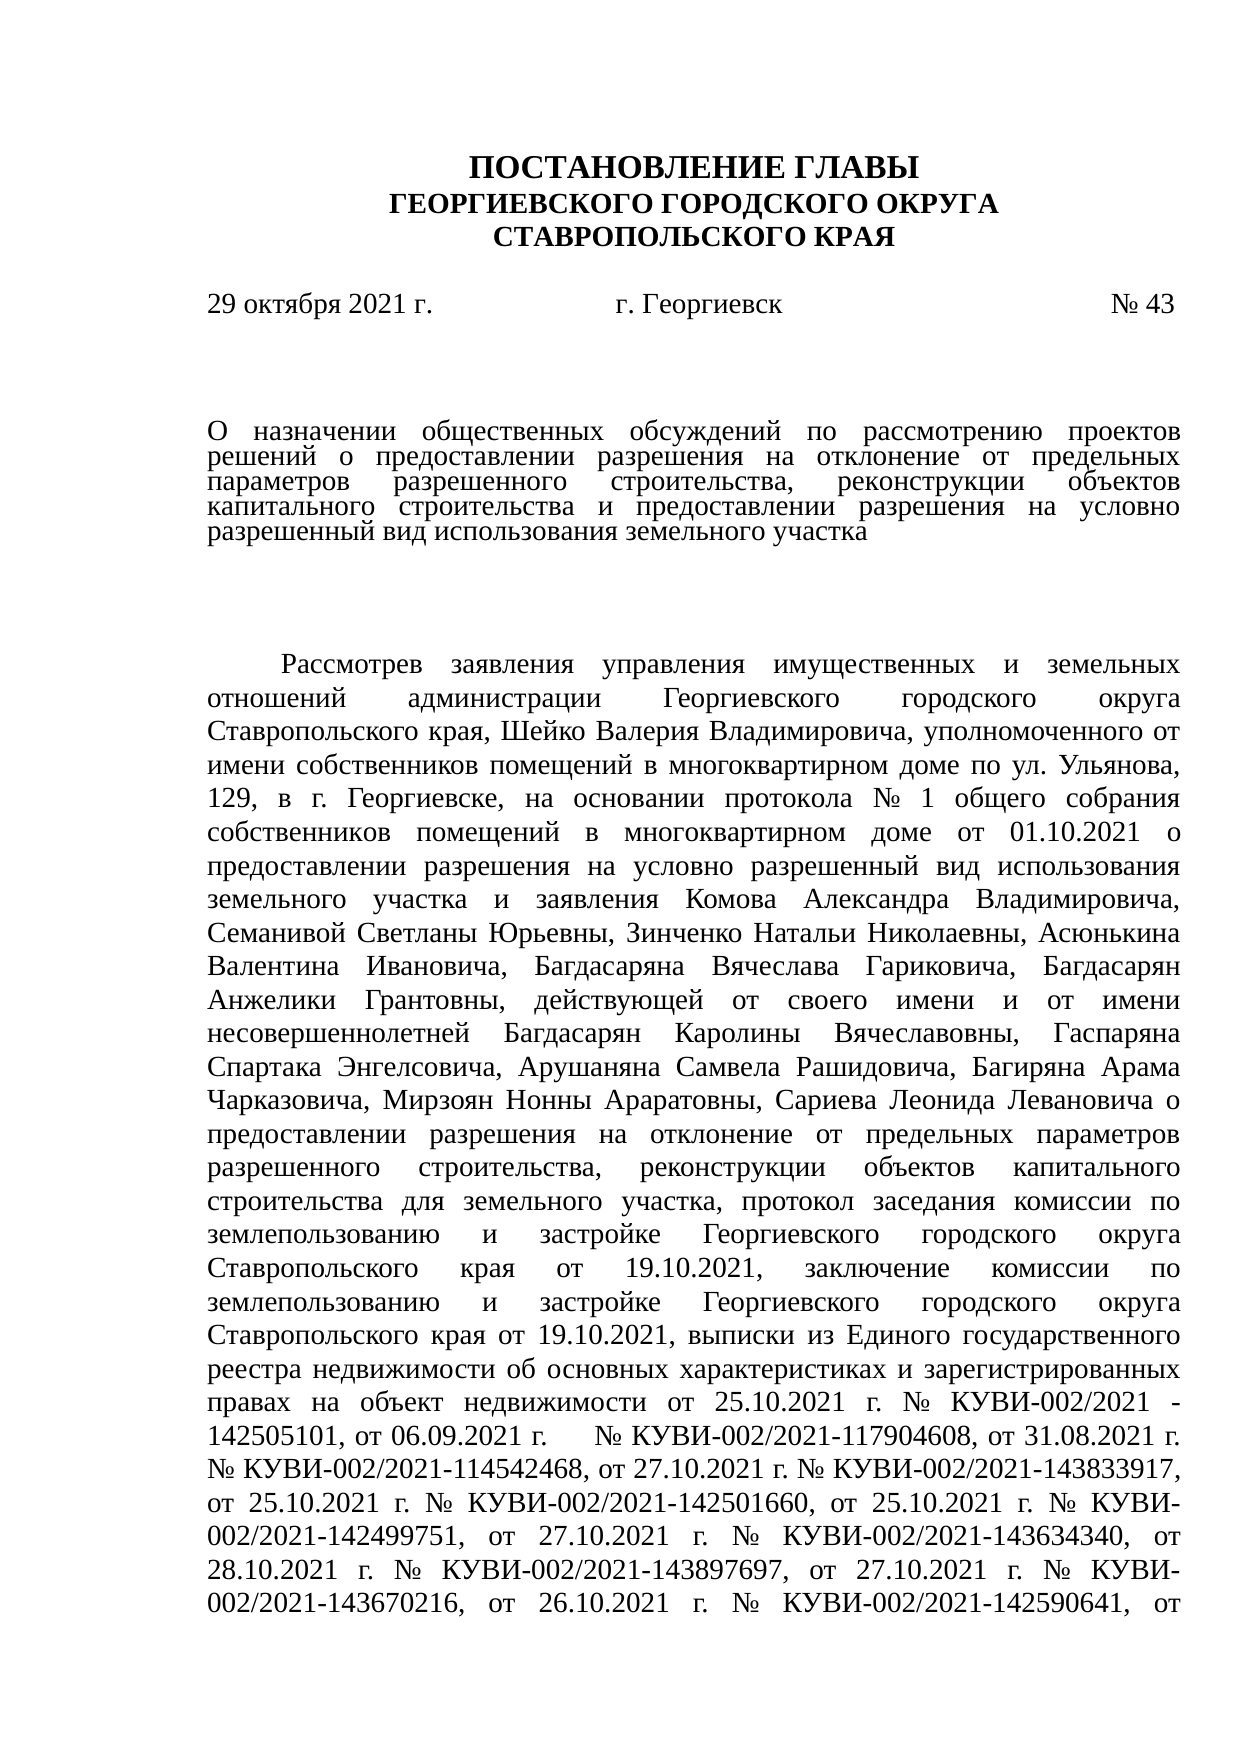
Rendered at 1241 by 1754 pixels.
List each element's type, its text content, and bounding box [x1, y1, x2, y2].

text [207, 646, 1181, 1619]
text ГЕОРГИЕВСКОГО ГОРОДСКОГО ОКРУГА [207, 186, 1181, 219]
text 29 октября 2021 г. г. Георгиевск № 43 [207, 287, 1181, 320]
text О назначении общественных обсуждений по рассмотрению проектов решений о предоставлении разрешения на отклонение от предельных параметров разрешенного строительства, реконструкции объектов капитального строительства и предоставлении разрешения на условно разрешенный вид использования земельного участка [207, 421, 1181, 546]
text ПОСТАНОВЛЕНИЕ ГЛАВЫ [207, 148, 1181, 186]
text СТАВРОПОЛЬСКОГО КРАЯ [207, 219, 1181, 253]
